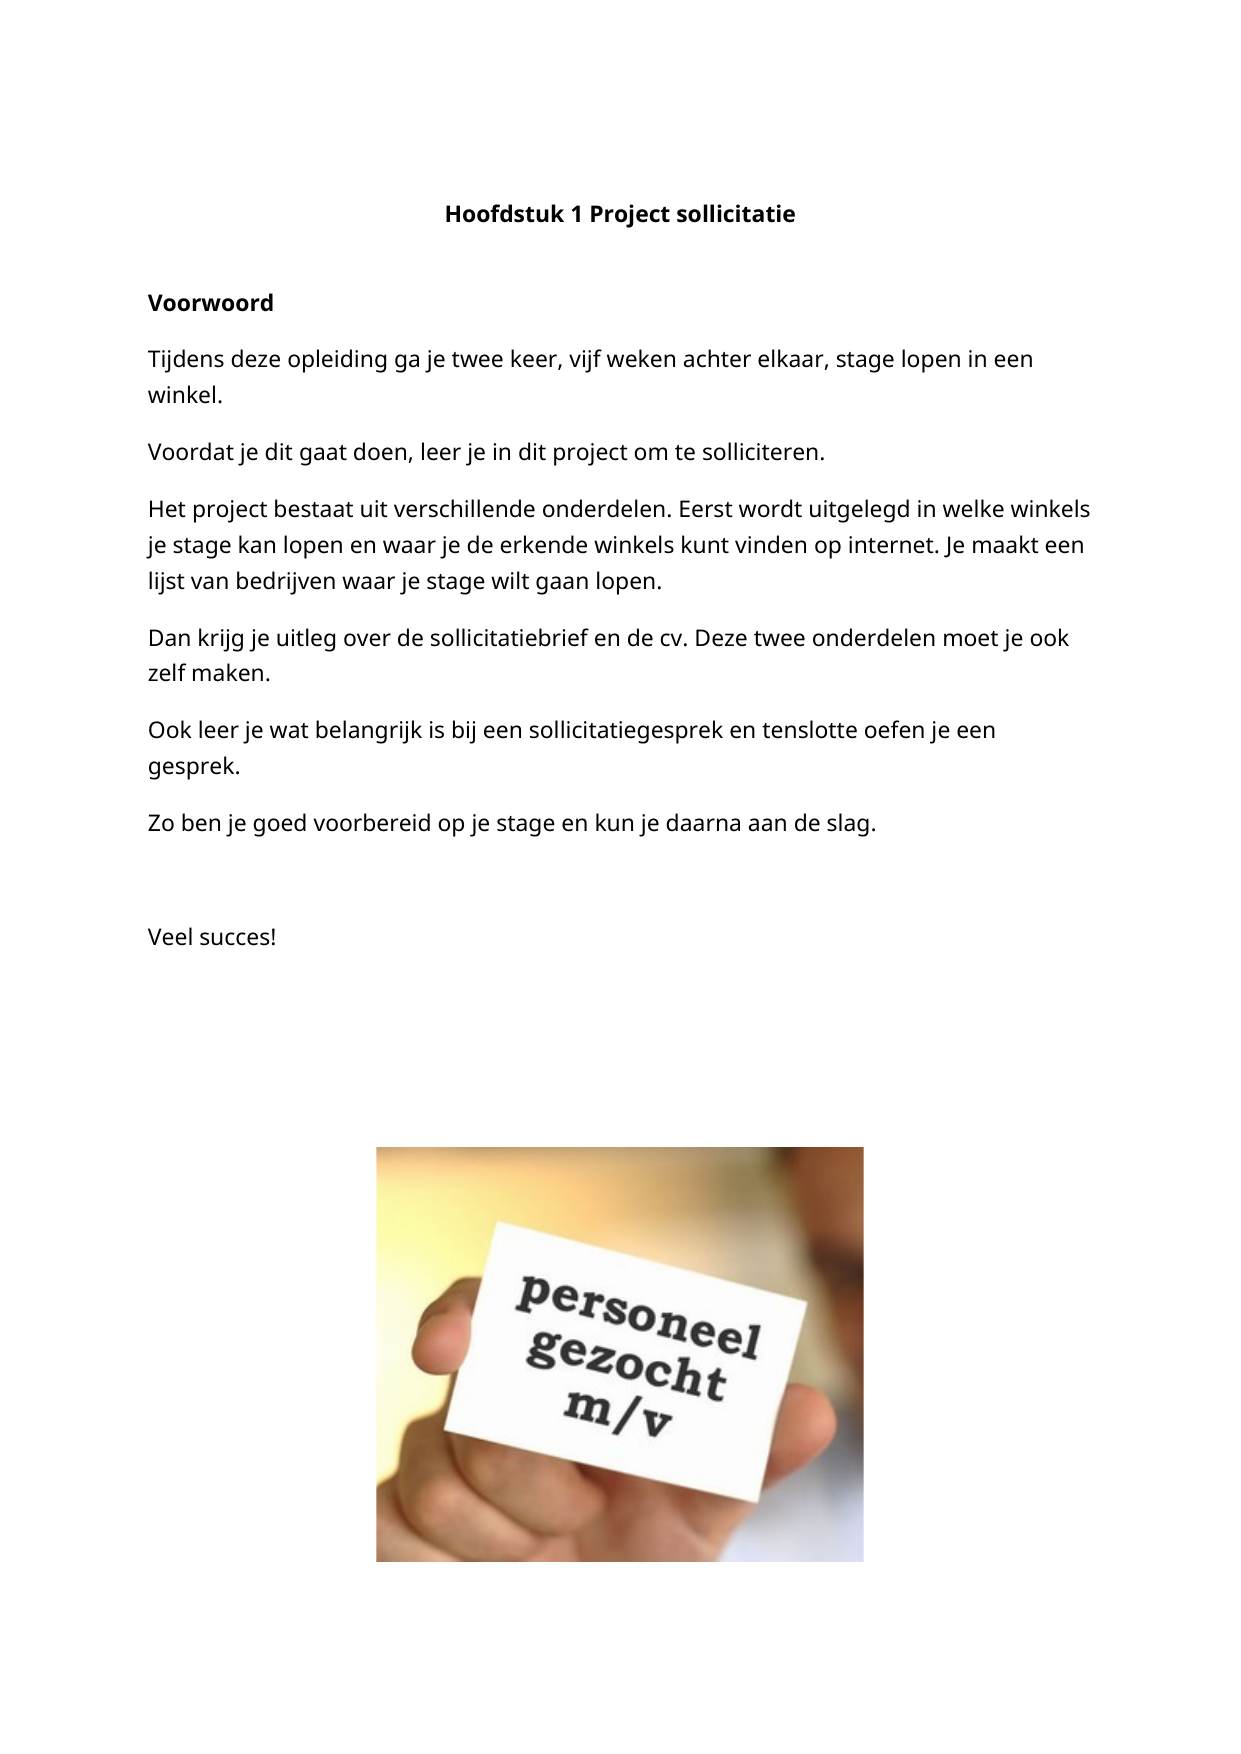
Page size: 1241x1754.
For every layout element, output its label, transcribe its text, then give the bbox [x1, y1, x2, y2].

text Zo ben je goed voorbereid op je stage en kun je daarna aan de slag. [148, 807, 1093, 838]
text Veel succes! [148, 920, 1093, 952]
text Tijdens deze opleiding ga je twee keer, vijf weken achter elkaar, stage lopen in een winkel. [148, 343, 1093, 411]
text Dan krijg je uitleg over de sollicitatiebrief en de cv. Deze twee onderdelen moet je ook zelf maken. [148, 621, 1093, 689]
subtitle Hoofdstuk 1 Project sollicitatie [148, 198, 1093, 229]
text Ook leer je wat belangrijk is bij een sollicitatiegesprek en tenslotte oefen je een gesprek. [148, 714, 1093, 781]
picture [376, 1147, 864, 1562]
text Het project bestaat uit verschillende onderdelen. Eerst wordt uitgelegd in welke winkels je stage kan lopen en waar je de erkende winkels kunt vinden op internet. Je maakt een lijst van bedrijven waar je stage wilt gaan lopen. [148, 493, 1093, 596]
text Voordat je dit gaat doen, leer je in dit project om te solliciteren. [148, 436, 1093, 467]
text Voorwoord [148, 287, 1093, 318]
